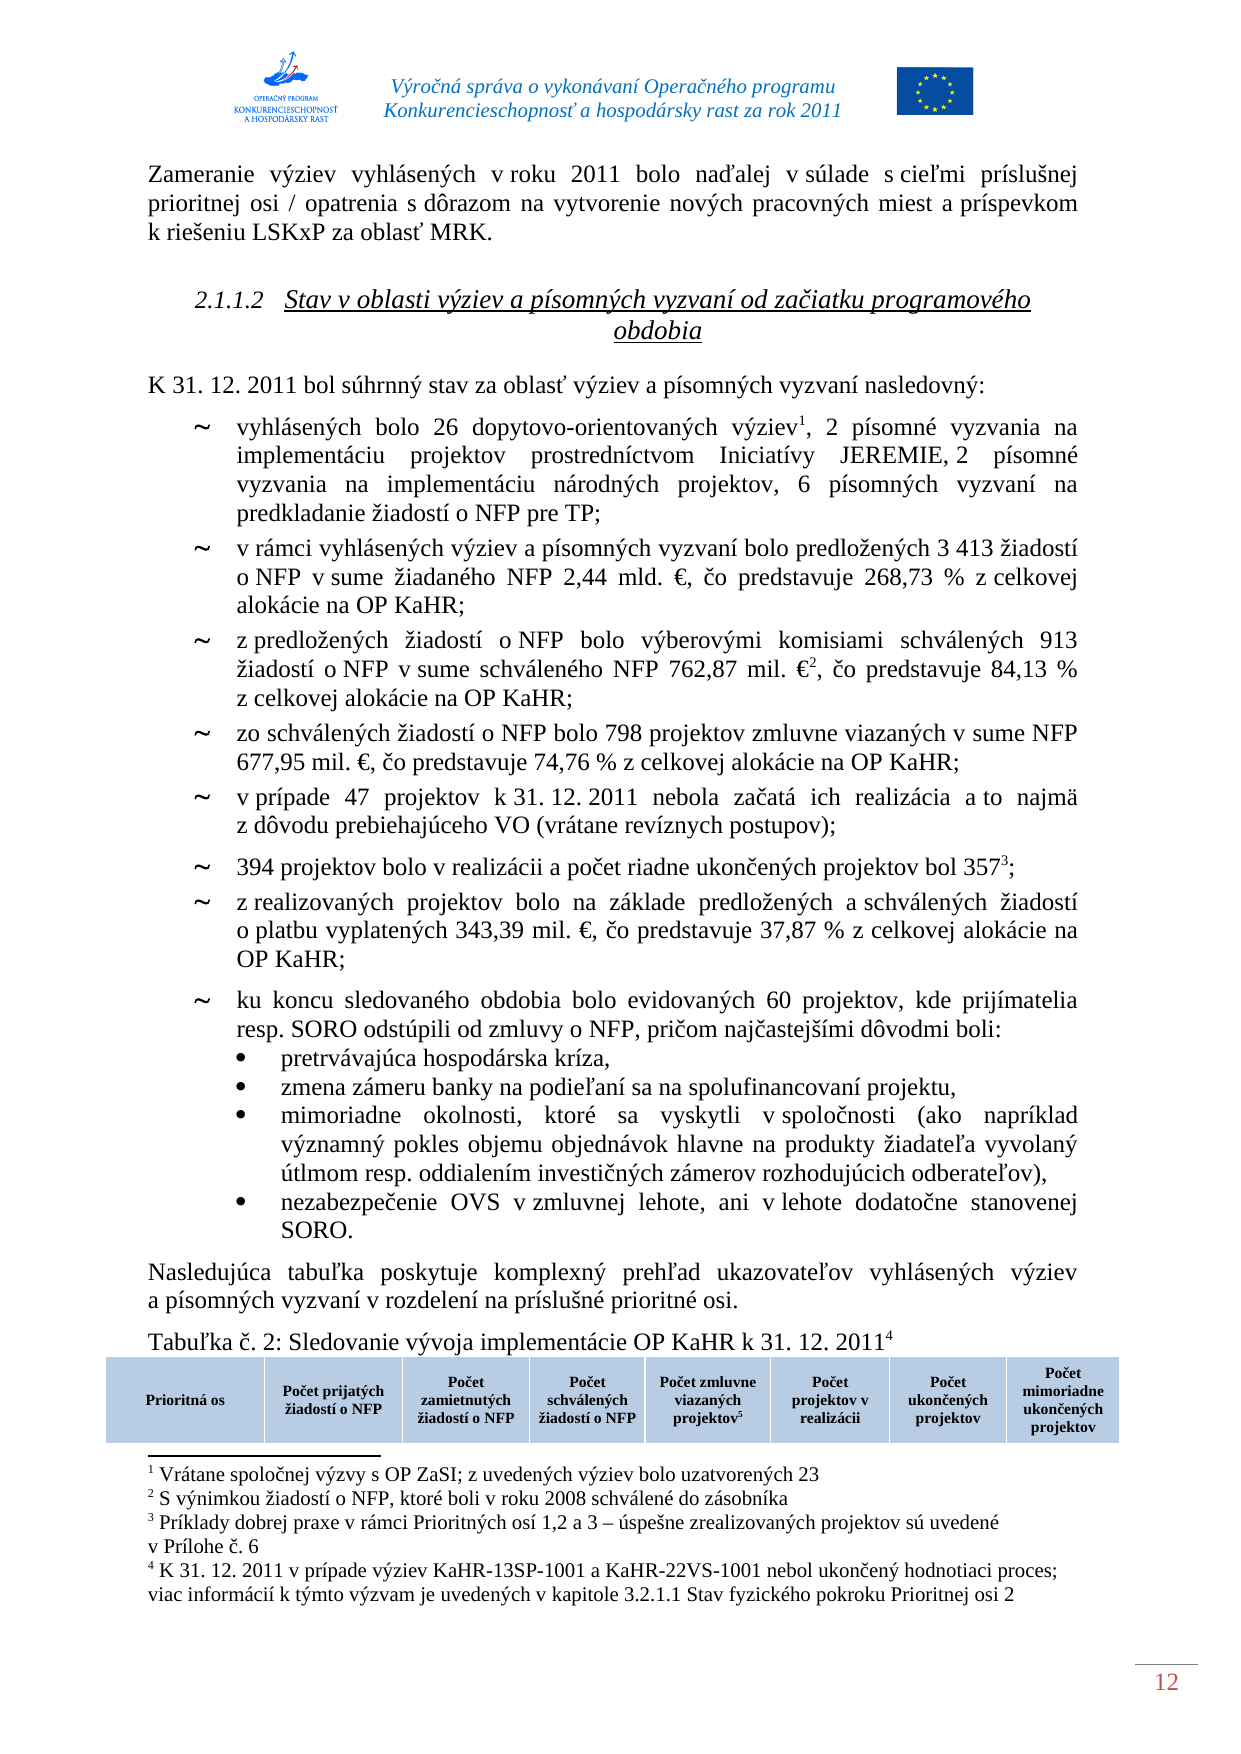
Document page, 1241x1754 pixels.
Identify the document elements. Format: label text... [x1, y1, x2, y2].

list 394 projektov bolo v realizácii a počet riadne ukončených projektov bol 357; [192, 852, 1078, 881]
list vyhlásených bolo 26 dopytovo-orientovaných výziev, 2 písomné vyzvania na implementáciu projektov prostredníctvom Iniciatívy JEREMIE, 2 písomné vyzvania na implementáciu národných projektov, 6 písomných vyzvaní na predkladanie žiadostí o NFP pre TP; [192, 412, 1078, 527]
list ku koncu sledovaného obdobia bolo evidovaných 60 projektov, kde prijímatelia resp. SORO odstúpili od zmluvy o NFP, pričom najčastejšími dôvodmi boli: [192, 986, 1078, 1043]
table_header Počet prijatých žiadostí o NFP [265, 1357, 402, 1443]
list z predložených žiadostí o NFP bolo výberovými komisiami schválených 913 žiadostí o NFP v sume schváleného NFP 762,87 mil. €, čo predstavuje 84,13 % z celkovej alokácie na OP KaHR; [192, 626, 1078, 712]
list z realizovaných projektov bolo na základe predložených a schválených žiadostí o platbu vyplatených 343,39 mil. €, čo predstavuje 37,87 % z celkovej alokácie na OP KaHR; [192, 887, 1078, 973]
table_header Počet schválených žiadostí o NFP [530, 1357, 644, 1443]
table_header Počet ukončených projektov [890, 1357, 1006, 1443]
list nezabezpečenie OVS v zmluvnej lehote, ani v lehote dodatočne stanovenej SORO. [236, 1187, 1078, 1244]
table_header Počet mimoriadne ukončených projektov [1007, 1357, 1119, 1443]
text Zameranie výziev vyhlásených v roku 2011 bolo naďalej v súlade s cieľmi príslušnej prioritnej osi / opatrenia s dôrazom na vytvorenie nových pracovných miest a príspevkom k riešeniu LSKxP za oblasť MRK. [148, 159, 1078, 246]
list mimoriadne okolnosti, ktoré sa vyskytli v spoločnosti (ako napríklad významný pokles objemu objednávok hlavne na produkty žiadateľa vyvolaný útlmom resp. oddialením investičných zámerov rozhodujúcich odberateľov), [236, 1101, 1078, 1187]
table_header Prioritná os [106, 1357, 264, 1443]
text Tabuľka č. 2: Sledovanie vývoja implementácie OP KaHR k 31. 12. 2011 [148, 1327, 1078, 1356]
list v prípade 47 projektov k 31. 12. 2011 nebola začatá ich realizácia a to najmä z dôvodu prebiehajúceho VO (vrátane revíznych postupov); [192, 782, 1078, 839]
text Nasledujúca tabuľka poskytuje komplexný prehľad ukazovateľov vyhlásených výziev a písomných vyzvaní v rozdelení na príslušné prioritné osi. [148, 1257, 1078, 1314]
list pretrvávajúca hospodárska kríza, [236, 1043, 1078, 1072]
table_header Počet zamietnutých žiadostí o NFP [403, 1357, 529, 1443]
list v rámci vyhlásených výziev a písomných vyzvaní bolo predložených 3 413 žiadostí o NFP v sume žiadaného NFP 2,44 mld. €, čo predstavuje 268,73 % z celkovej alokácie na OP KaHR; [192, 533, 1078, 619]
picture [896, 67, 974, 115]
list zo schválených žiadostí o NFP bolo 798 projektov zmluvne viazaných v sume NFP 677,95 mil. €, čo predstavuje 74,76 % z celkovej alokácie na OP KaHR; [192, 718, 1078, 776]
table_header Počet zmluvne viazaných projektov [646, 1357, 770, 1443]
table_header Počet projektov v realizácii [771, 1357, 889, 1443]
list zmena zámeru banky na podieľaní sa na spolufinancovaní projektu, [236, 1072, 1078, 1101]
text K 31. 12. 2011 bol súhrnný stav za oblasť výziev a písomných vyzvaní nasledovný: [148, 371, 1078, 399]
subtitle Stav v oblasti výziev a písomných vyzvaní od začiatku programového obdobia [148, 283, 1078, 346]
picture [212, 40, 357, 135]
